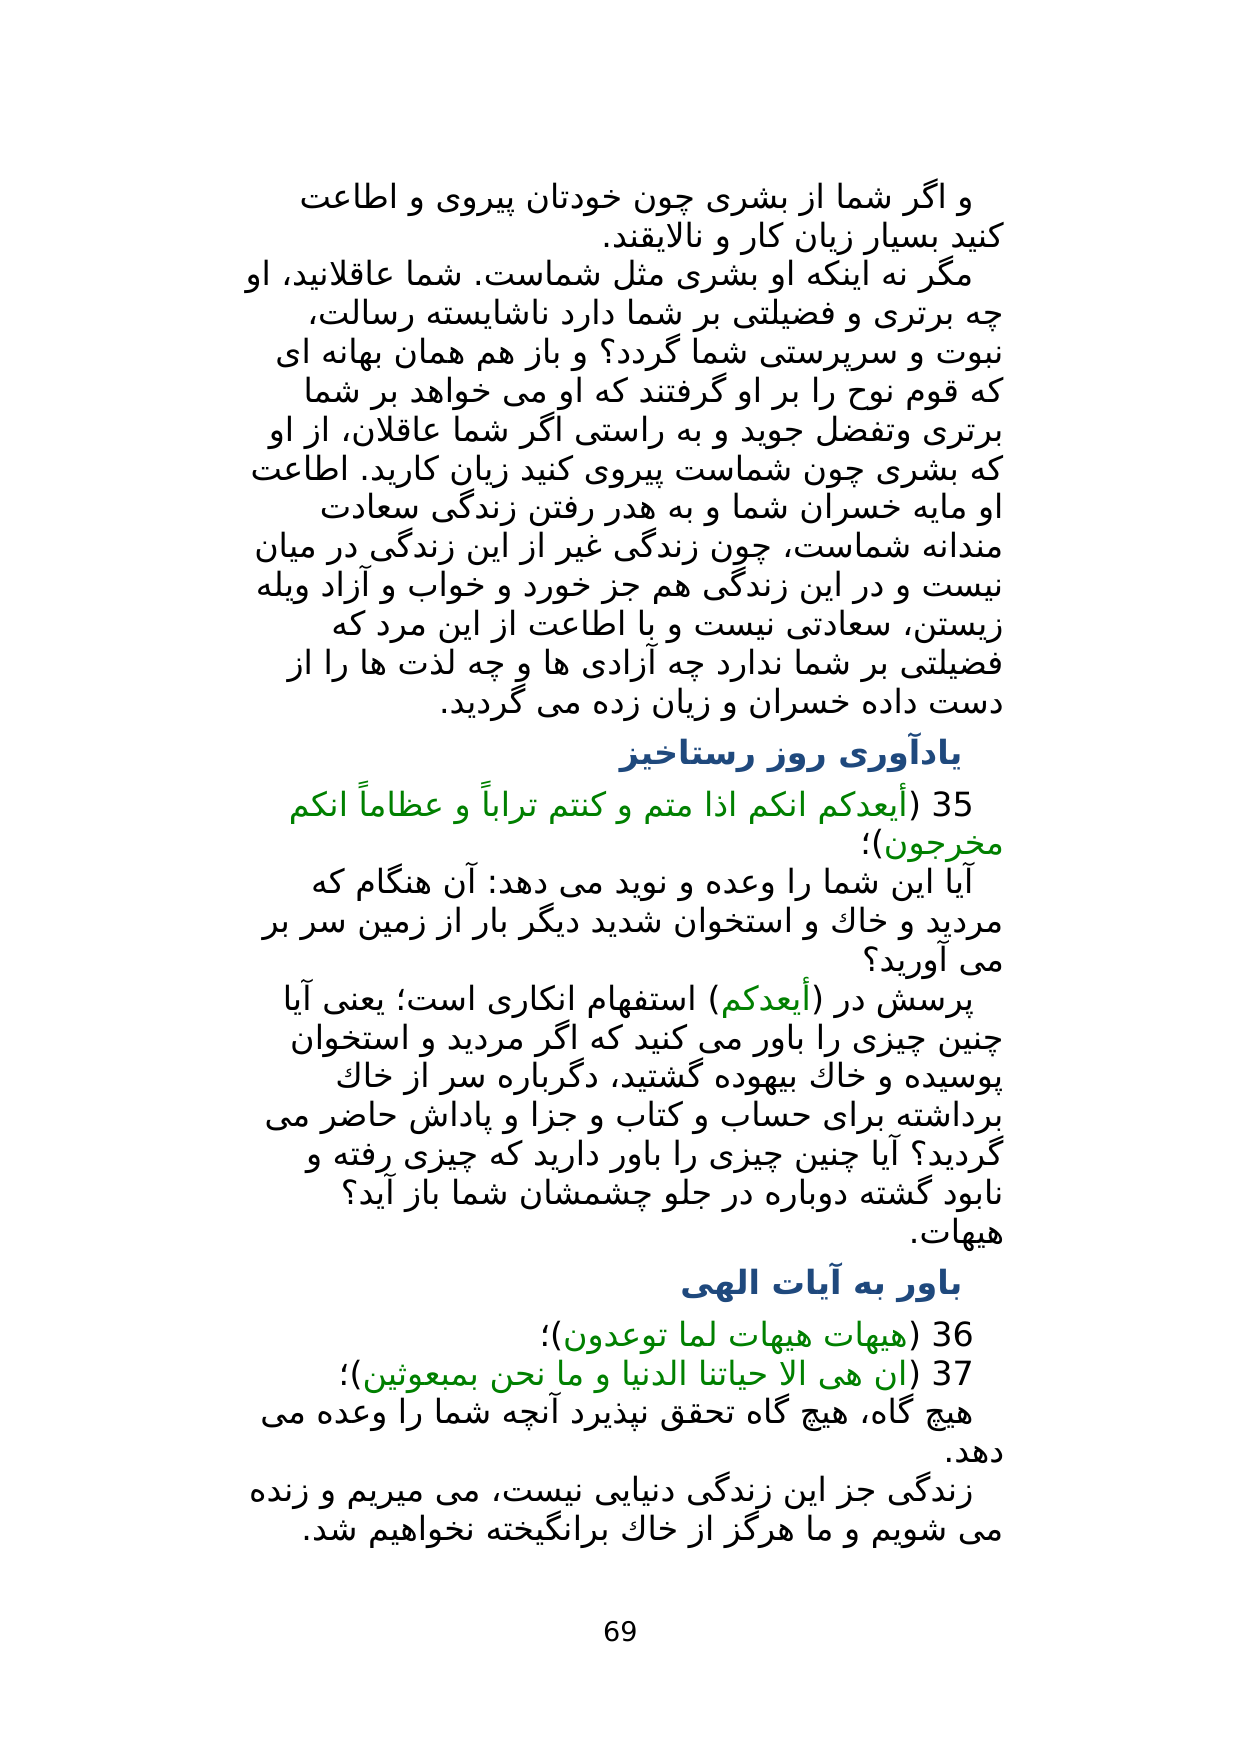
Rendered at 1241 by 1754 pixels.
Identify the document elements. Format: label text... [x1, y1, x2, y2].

text 35 (أیعدكم انكم اذا متم و كنتم تراباً و عظاماً انكم مخرجون)؛ [236, 785, 1004, 863]
text 37 (ان هى الا حیاتنا الدنیا و ما نحن بمبعوثین)؛ [236, 1354, 1004, 1393]
text 36 (هیهات هیهات لما توعدون)؛ [236, 1315, 1004, 1354]
text زندگى جز این زندگى دنیایى نیست، مى میریم و زنده مى شویم و ما هرگز از خاك برانگیخته نخواهیم شد. [236, 1471, 1004, 1548]
text مگر نه اینكه او بشرى مثل شماست. شما عاقلانید، او چه برترى و فضیلتى بر شما دارد ناشایسته رسالت، نبوت و سرپرستى شما گردد؟ و باز هم همان بهانه اى كه قوم نوح را بر او گرفتند كه او مى خواهد بر شما برترى وتفضل جوید و به راستى اگر شما عاقلان، از او كه بشرى چون شماست پیروى كنید زیان كارید. اطاعت او مایه خسران شما و به هدر رفتن زندگى سعادت مندانه شماست، چون زندگى غیر از این زندگى در میان نیست و در این زندگى هم جز خورد و خواب و آزاد ویله زیستن، سعادتى نیست و با اطاعت از این مرد كه فضیلتى بر شما ندارد چه آزادى ها و چه لذت ها را از دست داده خسران و زیان زده مى گردید. [236, 255, 1004, 721]
text آیا این شما را وعده و نوید مى دهد: آن هنگام كه مردید و خاك و استخوان شدید دیگر بار از زمین سر بر مى آورید؟ [236, 863, 1004, 979]
text پرسش در (أیعدكم) استفهام انكارى است؛ یعنى آیا چنین چیزى را باور مى كنید كه اگر مردید و استخوان پوسیده و خاك بیهوده گشتید، دگرباره سر از خاك برداشته براى حساب و كتاب و جزا و پاداش حاضر مى گردید؟ آیا چنین چیزى را باور دارید كه چیزى رفته و نابود گشته دوباره در جلو چشمشان شما باز آید؟ هیهات. [236, 979, 1004, 1251]
subtitle باور به آیات الهى [236, 1264, 1004, 1303]
text هیچ گاه، هیچ گاه تحقق نپذیرد آنچه شما را وعده مى دهد. [236, 1393, 1004, 1471]
text و اگر شما از بشرى چون خودتان پیروى و اطاعت كنید بسیار زیان كار و نالایقند. [236, 177, 1004, 255]
subtitle یادآورى روز رستاخیز [236, 734, 1004, 772]
